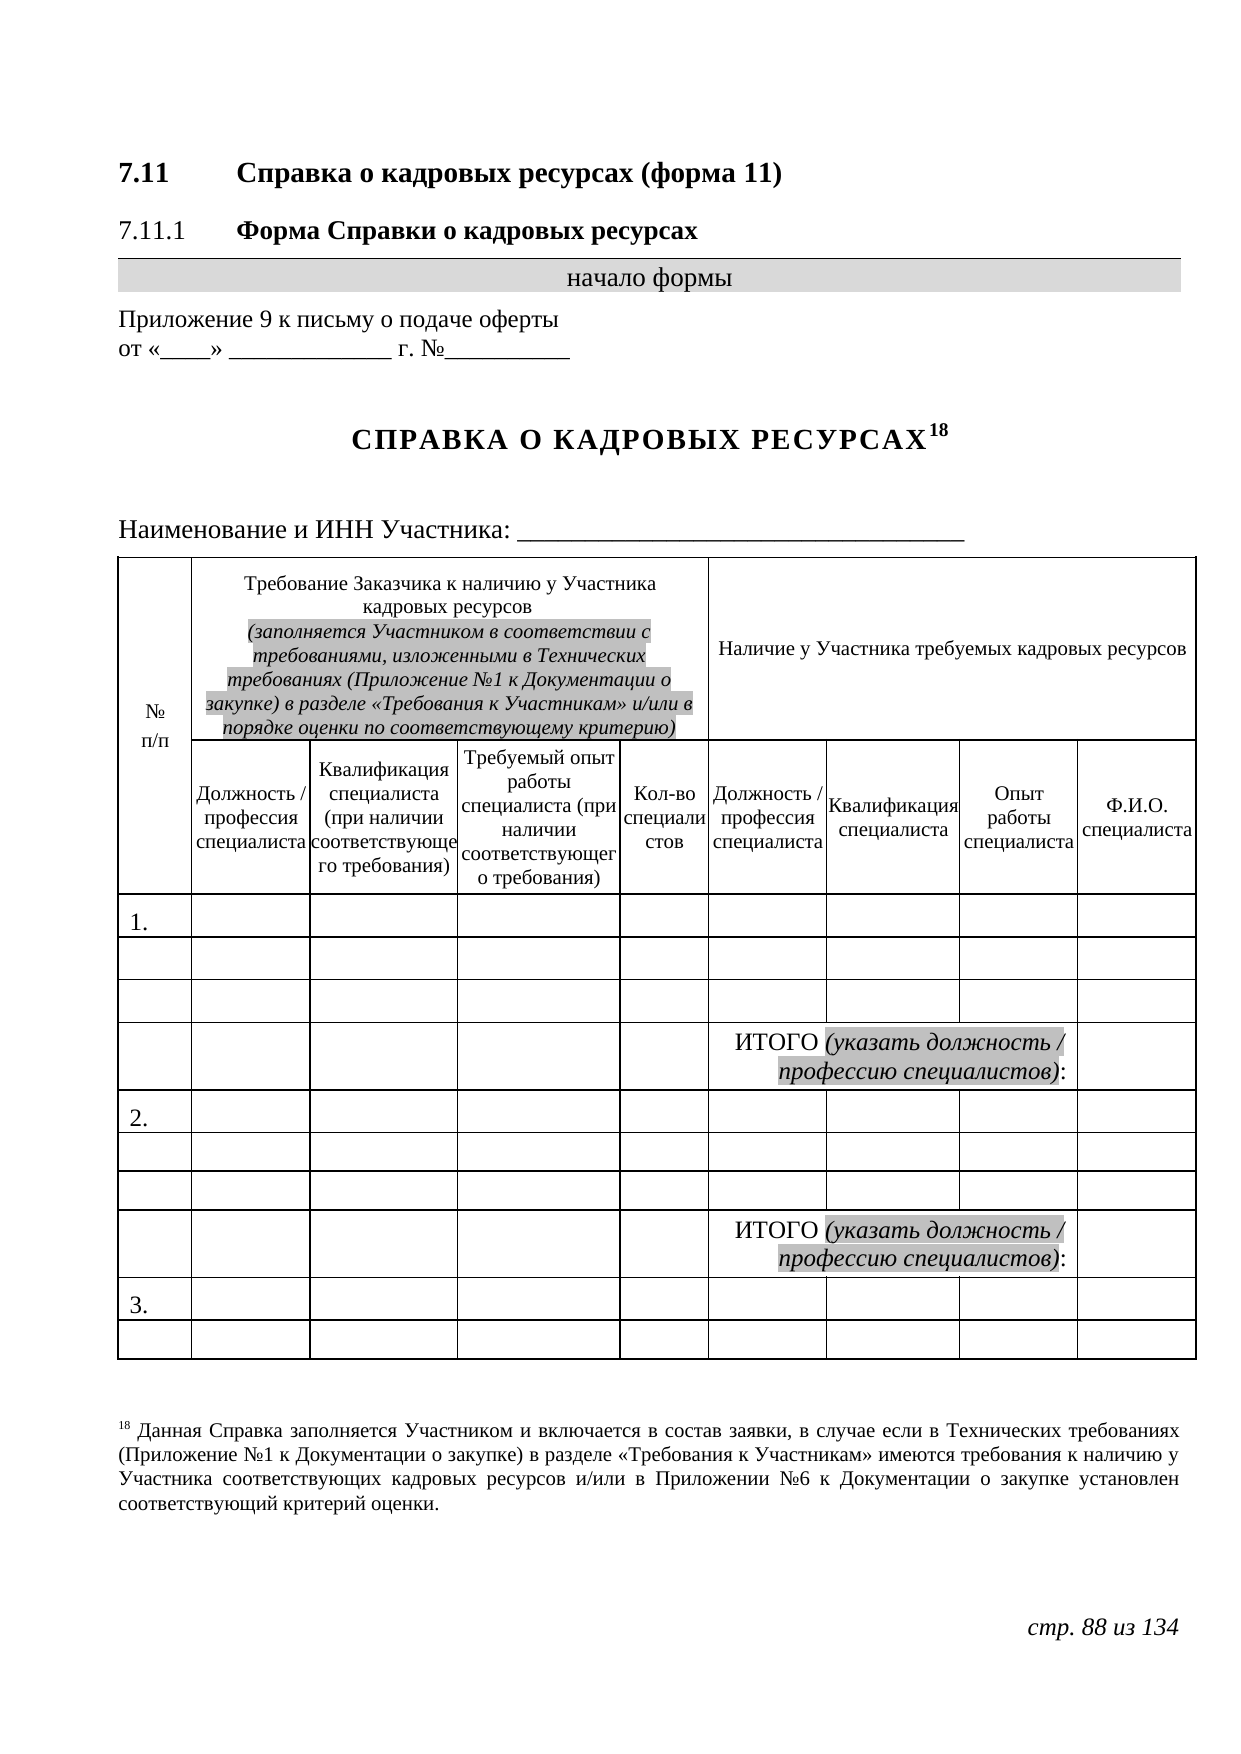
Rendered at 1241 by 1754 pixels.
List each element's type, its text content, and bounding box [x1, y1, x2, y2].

table_cell [458, 1091, 619, 1132]
table_cell [119, 1211, 191, 1276]
table_cell [709, 1091, 826, 1132]
table_cell [119, 1133, 191, 1170]
table_cell [621, 1172, 708, 1209]
text Справка о кадровых ресурсах [118, 418, 1181, 457]
table_cell [709, 980, 826, 1022]
table_header Требование Заказчика к наличию у Участника кадровых ресурсов (заполняется Участником в соответствии с требованиями, изложенными в Технических требованиях (Приложение №1 к Документации о закупке) в разделе «Требования к Участникам» и/или в порядке оценки по соответствующему критерию) [192, 558, 708, 739]
table_cell [621, 1091, 708, 1132]
table_cell [192, 1172, 309, 1209]
table_cell [311, 1091, 457, 1132]
table_cell [311, 1211, 457, 1276]
table_cell [311, 1133, 457, 1170]
table_cell [621, 895, 708, 936]
table_cell [1078, 1278, 1195, 1319]
table_cell [960, 1133, 1077, 1170]
table_cell [458, 1023, 619, 1089]
table_cell [119, 1091, 191, 1132]
text начало формы [118, 259, 1181, 292]
table_cell [827, 938, 959, 979]
table_cell ИТОГО (указать должность / профессию специалистов): [709, 1023, 1077, 1089]
table_cell [827, 1278, 959, 1319]
table_cell [827, 1091, 959, 1132]
table_cell [827, 895, 959, 936]
table_cell [621, 980, 708, 1022]
table_cell [192, 1278, 309, 1319]
table_cell [458, 1321, 619, 1358]
table_cell [1078, 980, 1195, 1022]
table_cell [192, 1133, 309, 1170]
table_cell [119, 1321, 191, 1358]
table_cell [458, 895, 619, 936]
table_cell [960, 1091, 1077, 1132]
table_cell [1078, 1023, 1195, 1089]
table_cell [192, 980, 309, 1022]
table_cell [827, 980, 959, 1022]
table_cell [709, 938, 826, 979]
table_cell [192, 895, 309, 936]
table_cell [709, 1133, 826, 1170]
table_cell [192, 1211, 309, 1276]
table_cell [621, 1133, 708, 1170]
text Приложение 9 к письму о подаче оферты от «____» _____________ г. №__________ [118, 304, 1181, 362]
table_cell [709, 1278, 826, 1319]
table_cell [621, 1278, 708, 1319]
table_cell [119, 895, 191, 936]
table_cell [458, 1172, 619, 1209]
table_cell [119, 1172, 191, 1209]
table_cell [960, 1321, 1077, 1358]
table_cell [960, 938, 1077, 979]
table_cell [960, 980, 1077, 1022]
table_cell [621, 938, 708, 979]
table_cell [192, 1321, 309, 1358]
table_cell [311, 980, 457, 1022]
table_cell [1078, 938, 1195, 979]
table_cell [458, 1278, 619, 1319]
table_cell [621, 1211, 708, 1276]
table_cell [311, 1172, 457, 1209]
table_cell [458, 1133, 619, 1170]
table_cell Квалификация специалиста [827, 741, 959, 893]
table_cell [192, 938, 309, 979]
table_cell [827, 1321, 959, 1358]
table_cell Должность / профессия специалиста [709, 741, 826, 893]
table_cell [311, 1023, 457, 1089]
table_cell [458, 1211, 619, 1276]
table_cell [709, 895, 826, 936]
table_cell [1078, 1172, 1195, 1209]
table_cell [311, 1278, 457, 1319]
table_cell [1078, 1133, 1195, 1170]
table_cell [827, 1172, 959, 1209]
table_cell [960, 895, 1077, 936]
table_cell Требуемый опыт работы специалиста (при наличии соответствующего требования) [458, 741, 619, 893]
table_cell [311, 1321, 457, 1358]
table_cell Опыт работы специалиста [960, 741, 1077, 893]
table_cell [458, 980, 619, 1022]
table_cell Кол-во специалистов [621, 741, 708, 893]
table_cell [458, 938, 619, 979]
table_cell [960, 1278, 1077, 1319]
table_cell Должность / профессия специалиста [192, 741, 309, 893]
table_cell [119, 1278, 191, 1319]
text Наименование и ИНН Участника: _________________________________ [118, 513, 1181, 544]
table_cell [1078, 1321, 1195, 1358]
table_cell [621, 1321, 708, 1358]
text Форма Справки о кадровых ресурсах [118, 214, 1181, 245]
subtitle Справка о кадровых ресурсах (форма 11) [118, 156, 1181, 189]
table_cell [709, 1321, 826, 1358]
table_cell [119, 980, 191, 1022]
table_cell [119, 1023, 191, 1089]
table_cell [1078, 895, 1195, 936]
table_cell Квалификация специалиста (при наличии соответствующего требования) [311, 741, 457, 893]
table_cell [192, 1091, 309, 1132]
table_cell [621, 1023, 708, 1089]
table_cell [960, 1172, 1077, 1209]
table_cell ИТОГО (указать должность / профессию специалистов): [709, 1211, 1077, 1276]
table_cell [311, 895, 457, 936]
table_cell [119, 938, 191, 979]
table_cell Ф.И.О. специалиста [1078, 741, 1195, 893]
table_cell [827, 1133, 959, 1170]
table_cell [1078, 1211, 1195, 1276]
table_cell [192, 1023, 309, 1089]
table_cell [311, 938, 457, 979]
table_cell [1078, 1091, 1195, 1132]
table_header № п/п [119, 558, 191, 893]
table_header Наличие у Участника требуемых кадровых ресурсов [709, 558, 1195, 739]
table_cell [709, 1172, 826, 1209]
